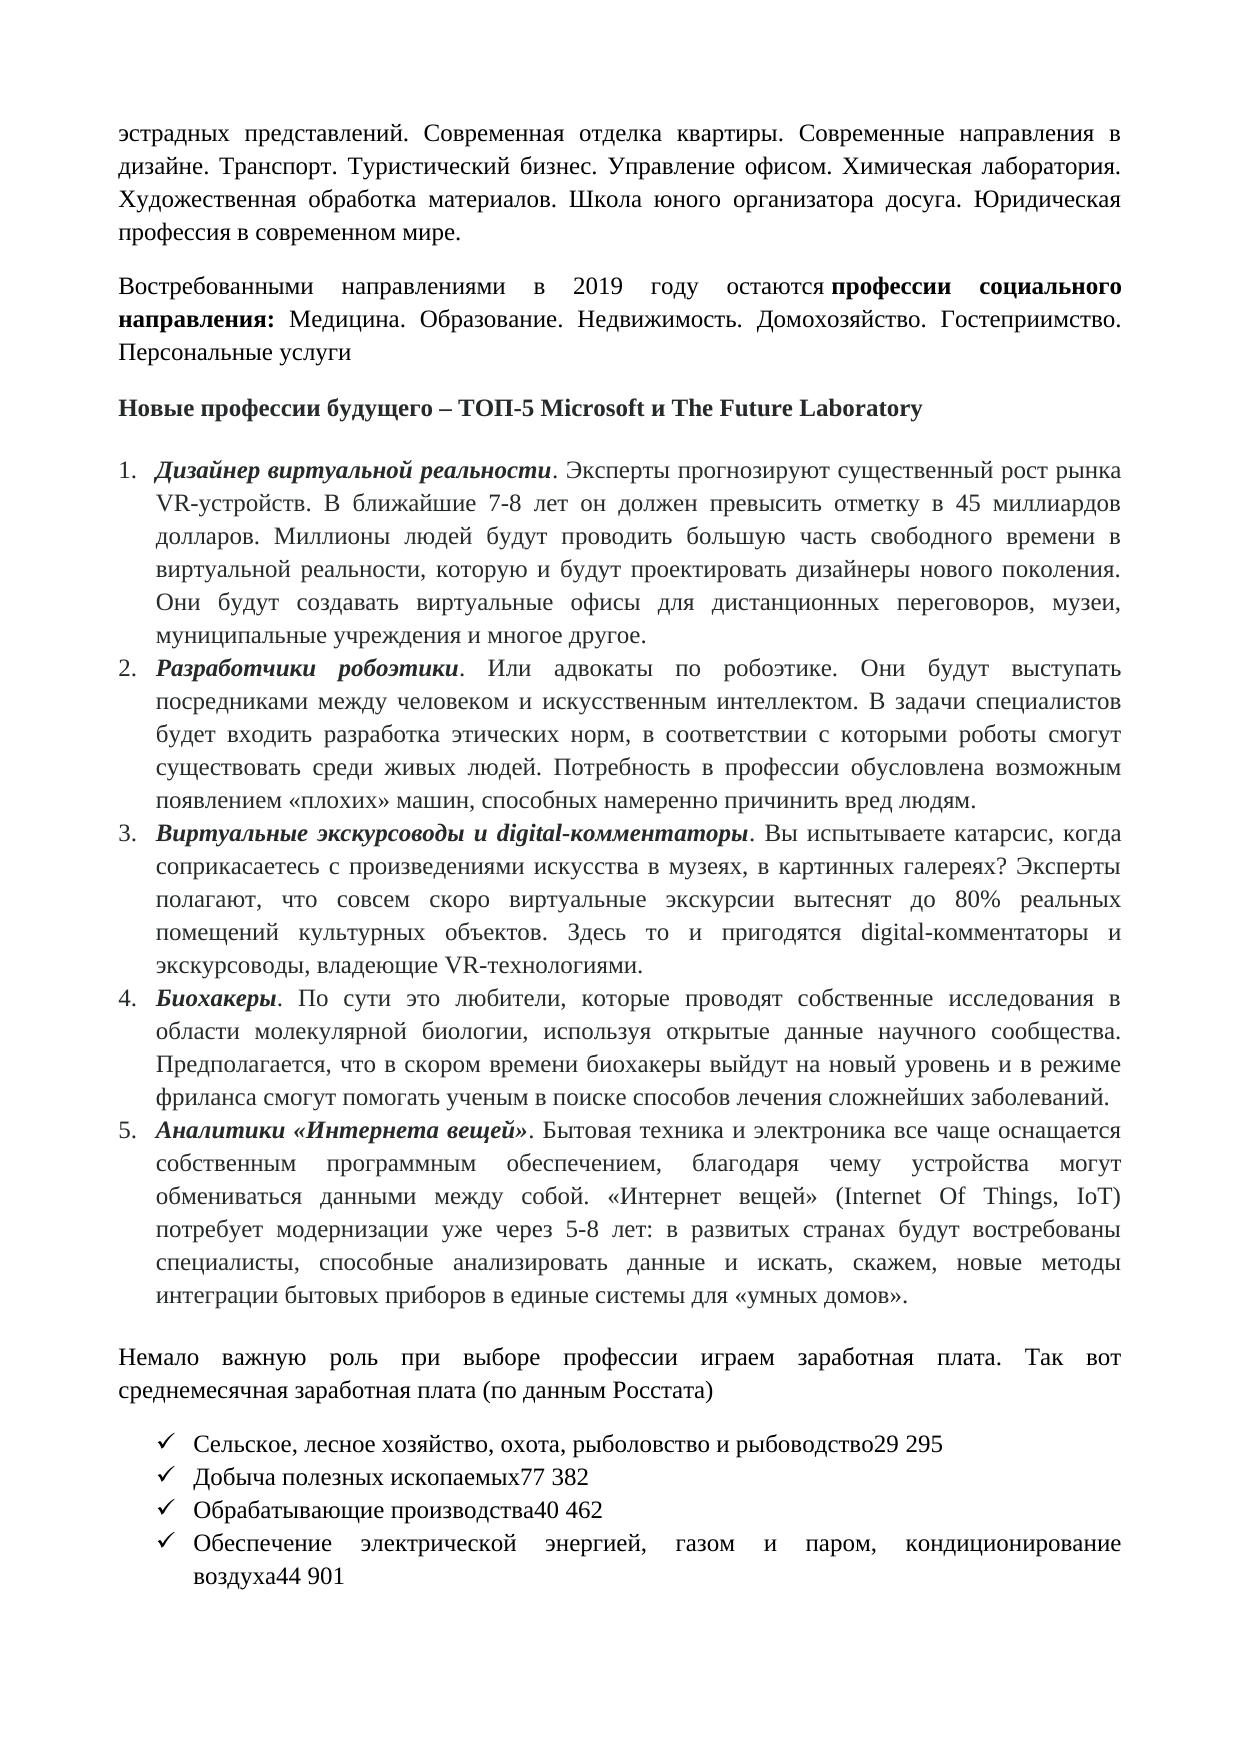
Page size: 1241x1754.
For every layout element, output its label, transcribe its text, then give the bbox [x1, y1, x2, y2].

list Обрабатывающие производства40 462 [156, 1495, 1122, 1524]
list Дизайнер виртуальной реальности. Эксперты прогнозируют существенный рост рынка VR-устройств. В ближайшие 7-8 лет он должен превысить отметку в 45 миллиардов долларов. Миллионы людей будут проводить большую часть свободного времени в виртуальной реальности, которую и будут проектировать дизайнеры нового поколения. Они будут создавать виртуальные офисы для дистанционных переговоров, музеи, муниципальные учреждения и многое другое. [118, 455, 1122, 649]
list Аналитики «Интернета вещей». Бытовая техника и электроника все чаще оснащается собственным программным обеспечением, благодаря чему устройства могут обмениваться данными между собой. «Интернет вещей» (Internet Of Things, IoT) потребует модернизации уже через 5-8 лет: в развитых странах будут востребованы специалисты, способные анализировать данные и искать, скажем, новые методы интеграции бытовых приборов в единые системы для «умных домов». [118, 1115, 1122, 1309]
text Новые профессии будущего – ТОП-5 Microsoft и The Future Laboratory [118, 393, 1122, 421]
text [118, 118, 1122, 246]
list Сельское, лесное хозяйство, охота, рыболовство и рыбоводство29 295 [156, 1429, 1122, 1458]
list Виртуальные экскурсоводы и digital-комментаторы. Вы испытываете катарсис, когда соприкасаетесь с произведениями искусства в музеях, в картинных галереях? Эксперты полагают, что совсем скоро виртуальные экскурсии вытеснят до 80% реальных помещений культурных объектов. Здесь то и пригодятся digital-комментаторы и экскурсоводы, владеющие VR-технологиями. [118, 818, 1122, 979]
text Востребованными направлениями в 2019 году остаются профессии социального направления: Медицина. Образование. Недвижимость. Домохозяйство. Гостеприимство. Персональные услуги [118, 271, 1122, 366]
list Разработчики робоэтики. Или адвокаты по робоэтике. Они будут выступать посредниками между человеком и искусственным интеллектом. В задачи специалистов будет входить разработка этических норм, в соответствии с которыми роботы смогут существовать среди живых людей. Потребность в профессии обусловлена возможным появлением «плохих» машин, способных намеренно причинить вред людям. [118, 653, 1122, 814]
list Биохакеры. По сути это любители, которые проводят собственные исследования в области молекулярной биологии, используя открытые данные научного сообщества. Предполагается, что в скором времени биохакеры выйдут на новый уровень и в режиме фриланса смогут помогать ученым в поиске способов лечения сложнейших заболеваний. [118, 983, 1122, 1111]
text Немало важную роль при выборе профессии играем заработная плата. Так вот среднемесячная заработная плата (по данным Росстата) [118, 1342, 1122, 1404]
list Обеспечение электрической энергией, газом и паром, кондиционирование воздуха44 901 [156, 1528, 1122, 1590]
list Добыча полезных ископаемых77 382 [156, 1462, 1122, 1491]
